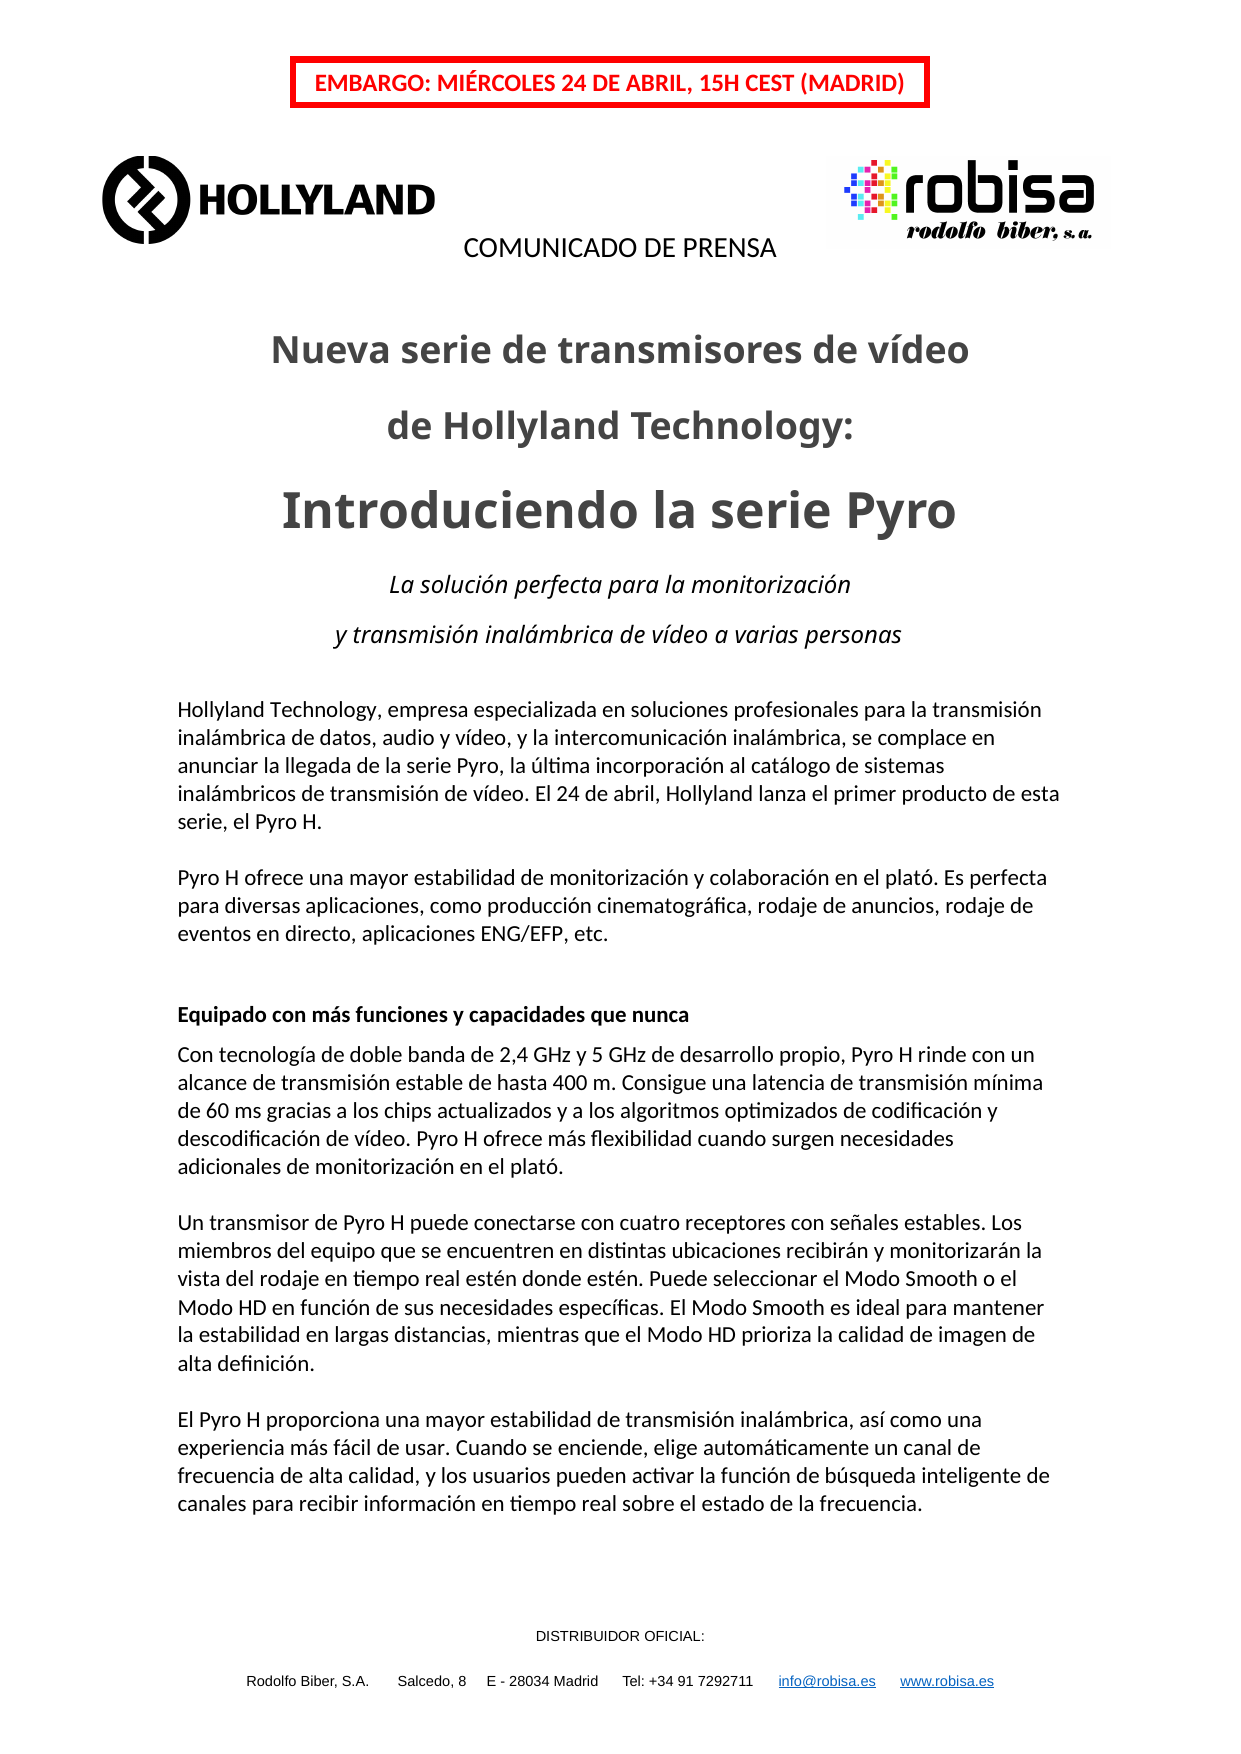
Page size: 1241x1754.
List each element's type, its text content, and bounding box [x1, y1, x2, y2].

picture [102, 156, 435, 244]
text Hollyland Technology, empresa especializada en soluciones profesionales para la transmisión inalámbrica de datos, audio y vídeo, y la intercomunicación inalámbrica, se complace en anunciar la llegada de la serie Pyro, la última incorporación al catálogo de sistemas inalámbricos de transmisión de vídeo. El 24 de abril, Hollyland lanza el primer producto de esta serie, el Pyro H. [177, 695, 1063, 835]
text El Pyro H proporciona una mayor estabilidad de transmisión inalámbrica, así como una experiencia más fácil de usar. Cuando se enciende, elige automáticamente un canal de frecuencia de alta calidad, y los usuarios pueden activar la función de búsqueda inteligente de canales para recibir información en tiempo real sobre el estado de la frecuencia. [177, 1405, 1063, 1517]
text Introduciendo la serie Pyro [177, 475, 1063, 543]
text La solución perfecta para la monitorización [177, 568, 1063, 601]
text Con tecnología de doble banda de 2,4 GHz y 5 GHz de desarrollo propio, Pyro H rinde con un alcance de transmisión estable de hasta 400 m. Consigue una latencia de transmisión mínima de 60 ms gracias a los chips actualizados y a los algoritmos optimizados de codificación y descodificación de vídeo. Pyro H ofrece más flexibilidad cuando surgen necesidades adicionales de monitorización en el plató. [177, 1040, 1063, 1181]
text Equipado con más funciones y capacidades que nunca [177, 1000, 1063, 1028]
text Pyro H ofrece una mayor estabilidad de monitorización y colaboración en el plató. Es perfecta para diversas aplicaciones, como producción cinematográfica, rodaje de anuncios, rodaje de eventos en directo, aplicaciones ENG/EFP, etc. [177, 863, 1063, 947]
text y transmisión inalámbrica de vídeo a varias personas [177, 617, 1063, 650]
picture [826, 156, 1112, 249]
text Un transmisor de Pyro H puede conectarse con cuatro receptores con señales estables. Los miembros del equipo que se encuentren en distintas ubicaciones recibirán y monitorizarán la vista del rodaje en tiempo real estén donde estén. Puede seleccionar el Modo Smooth o el Modo HD en función de sus necesidades específicas. El Modo Smooth es ideal para mantener la estabilidad en largas distancias, mientras que el Modo HD prioriza la calidad de imagen de alta definición. [177, 1208, 1063, 1377]
text de Hollyland Technology: [177, 399, 1063, 450]
text Nueva serie de transmisores de vídeo [177, 323, 1063, 374]
